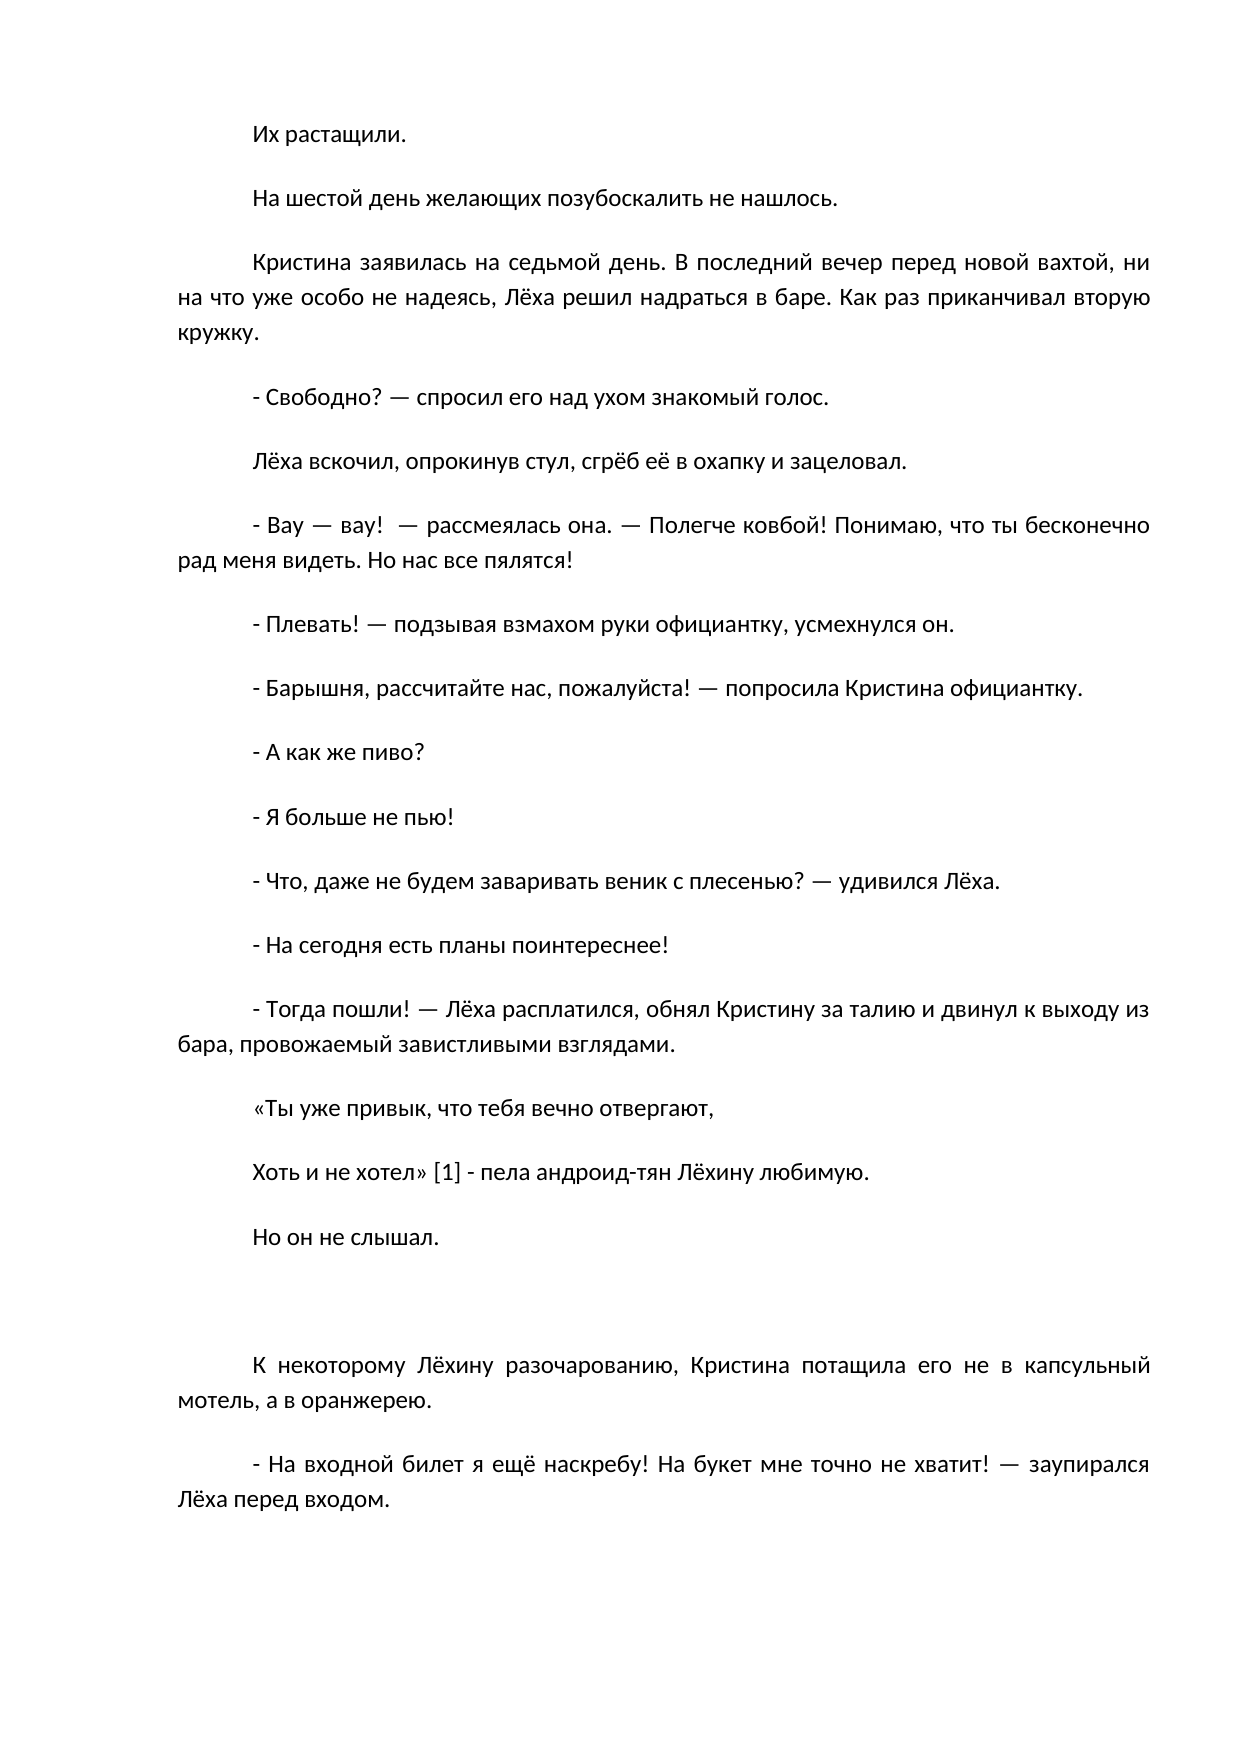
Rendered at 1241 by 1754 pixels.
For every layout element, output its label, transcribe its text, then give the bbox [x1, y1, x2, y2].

text На шестой день желающих позубоскалить не нашлось. [177, 182, 1152, 213]
text Лёха вскочил, опрокинув стул, сгрёб её в охапку и зацеловал. [177, 445, 1152, 475]
text - На сегодня есть планы поинтереснее! [177, 929, 1152, 959]
text - Барышня, рассчитайте нас, пожалуйста! — попросила Кристина официантку. [177, 672, 1152, 703]
text Их растащили. [177, 118, 1152, 149]
text - Тогда пошли! — Лёха расплатился, обнял Кристину за талию и двинул к выходу из бара, провожаемый завистливыми взглядами. [177, 993, 1152, 1059]
text - На входной билет я ещё наскребу! На букет мне точно не хватит! — заупирался Лёха перед входом. [177, 1448, 1152, 1514]
text Но он не слышал. [177, 1221, 1152, 1251]
text - Я больше не пью! [177, 801, 1152, 831]
text Кристина заявилась на седьмой день. В последний вечер перед новой вахтой, ни на что уже особо не надеясь, Лёха решил надраться в баре. Как раз приканчивал вторую кружку. [177, 246, 1152, 347]
text - Вау — вау! — рассмеялась она. — Полегче ковбой! Понимаю, что ты бесконечно рад меня видеть. Но нас все пялятся! [177, 509, 1152, 574]
text «Ты уже привык, что тебя вечно отвергают, [177, 1092, 1152, 1123]
text - Что, даже не будем заваривать веник с плесенью? — удивился Лёха. [177, 865, 1152, 895]
text Хоть и не хотел» [1] - пела андроид-тян Лёхину любимую. [177, 1156, 1152, 1187]
text - А как же пиво? [177, 736, 1152, 767]
text - Плевать! — подзывая взмахом руки официантку, усмехнулся он. [177, 608, 1152, 639]
text - Свободно? — спросил его над ухом знакомый голос. [177, 381, 1152, 411]
text К некоторому Лёхину разочарованию, Кристина потащила его не в капсульный мотель, а в оранжерею. [177, 1349, 1152, 1414]
